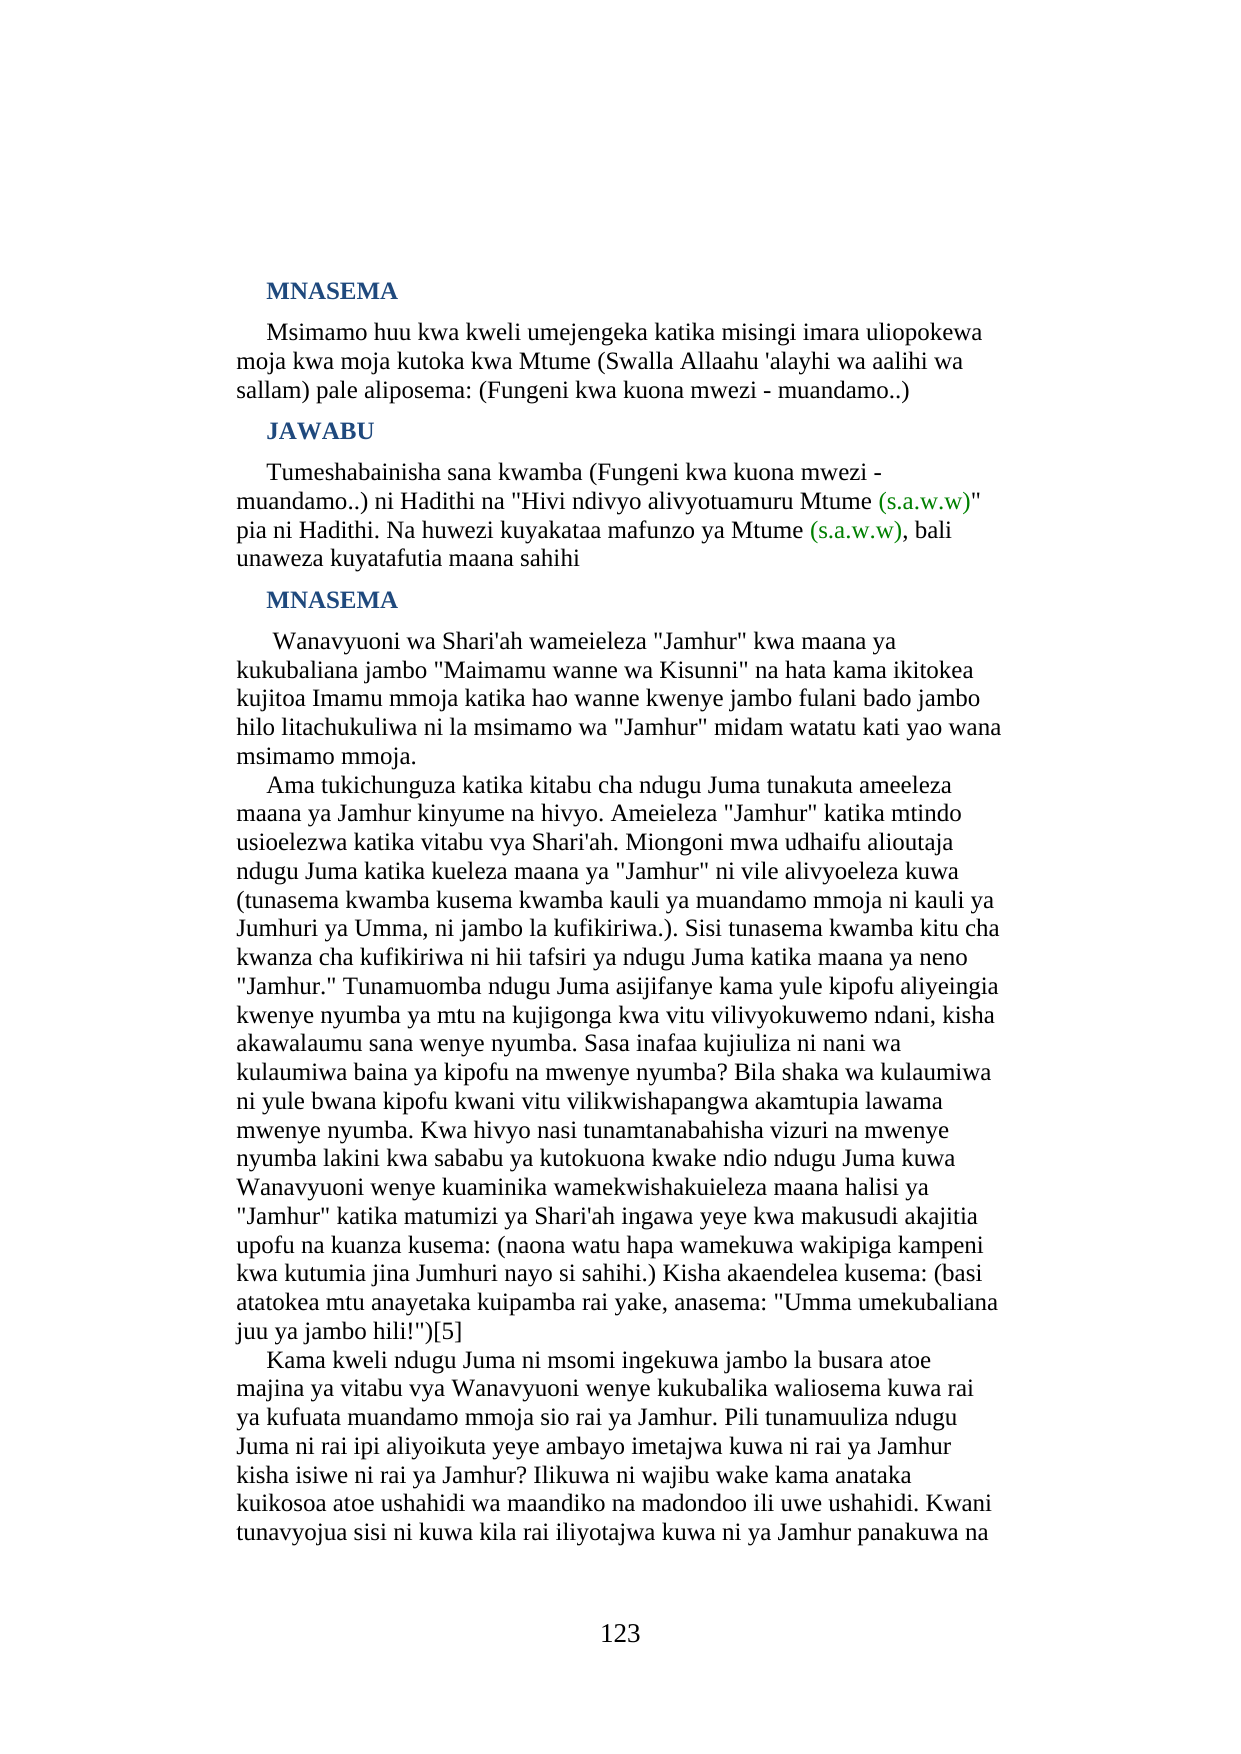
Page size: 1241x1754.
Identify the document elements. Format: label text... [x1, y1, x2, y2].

text Tumeshabainisha sana kwamba (Fungeni kwa kuona mwezi - muandamo..) ni Hadithi na "Hivi ndivyo alivyotuamuru Mtume (s.a.w.w)" pia ni Hadithi. Na huwezi kuyakataa mafunzo ya Mtume (s.a.w.w), bali unaweza kuyatafutia maana sahihi [236, 457, 1004, 572]
text Msimamo huu kwa kweli umejengeka katika misingi imara uliopokewa moja kwa moja kutoka kwa Mtume (Swalla Allaahu 'alayhi wa aalihi wa sallam) pale aliposema: (Fungeni kwa kuona mwezi - muandamo..) [236, 317, 1004, 403]
text Ama tukichunguza katika kitabu cha ndugu Juma tunakuta ameeleza maana ya Jamhur kinyume na hivyo. Ameieleza "Jamhur" katika mtindo usioelezwa katika vitabu vya Shari'ah. Miongoni mwa udhaifu alioutaja ndugu Juma katika kueleza maana ya "Jamhur" ni vile alivyoeleza kuwa (tunasema kwamba kusema kwamba kauli ya muandamo mmoja ni kauli ya Jumhuri ya Umma, ni jambo la kufikiriwa.). Sisi tunasema kwamba kitu cha kwanza cha kufikiriwa ni hii tafsiri ya ndugu Juma katika maana ya neno "Jamhur." Tunamuomba ndugu Juma asijifanye kama yule kipofu aliyeingia kwenye nyumba ya mtu na kujigonga kwa vitu vilivyokuwemo ndani, kisha akawalaumu sana wenye nyumba. Sasa inafaa kujiuliza ni nani wa kulaumiwa baina ya kipofu na mwenye nyumba? Bila shaka wa kulaumiwa ni yule bwana kipofu kwani vitu vilikwishapangwa akamtupia lawama mwenye nyumba. Kwa hivyo nasi tunamtanabahisha vizuri na mwenye nyumba lakini kwa sababu ya kutokuona kwake ndio ndugu Juma kuwa Wanavyuoni wenye kuaminika wamekwishakuieleza maana halisi ya "Jamhur" katika matumizi ya Shari'ah ingawa yeye kwa makusudi akajitia upofu na kuanza kusema: (naona watu hapa wamekuwa wakipiga kampeni kwa kutumia jina Jumhuri nayo si sahihi.) Kisha akaendelea kusema: (basi atatokea mtu anayetaka kuipamba rai yake, anasema: "Umma umekubaliana juu ya jambo hili!")[5] [236, 770, 1004, 1345]
text Wanavyuoni wa Shari'ah wameieleza "Jamhur" kwa maana ya kukubaliana jambo "Maimamu wanne wa Kisunni" na hata kama ikitokea kujitoa Imamu mmoja katika hao wanne kwenye jambo fulani bado jambo hilo litachukuliwa ni la msimamo wa "Jamhur" midam watatu kati yao wana msimamo mmoja. [236, 626, 1004, 770]
subtitle MNASEMA [236, 276, 1004, 305]
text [236, 1345, 1004, 1546]
subtitle MNASEMA [236, 585, 1004, 613]
subtitle JAWABU [236, 416, 1004, 445]
